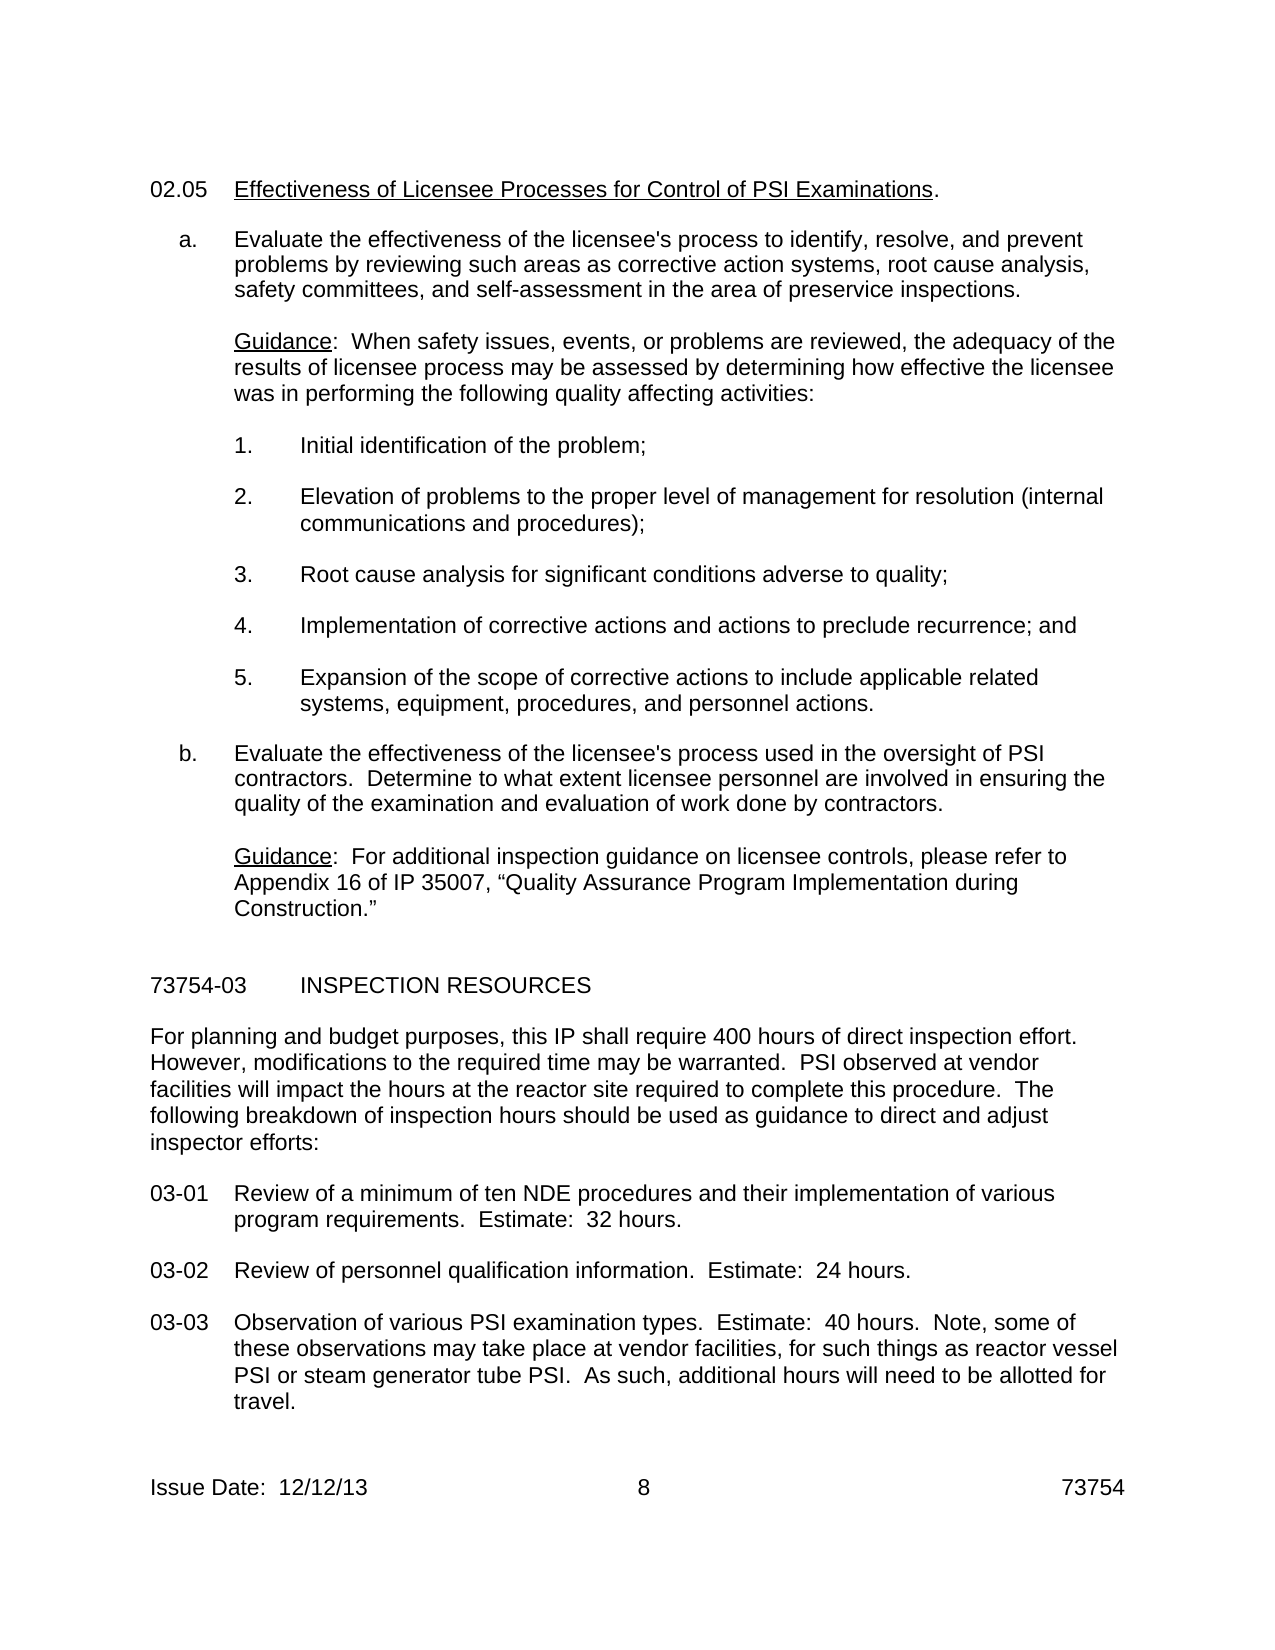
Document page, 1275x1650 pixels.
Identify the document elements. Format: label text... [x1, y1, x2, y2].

text Guidance: When safety issues, events, or problems are reviewed, the adequacy of the results of licensee process may be assessed by determining how effective the licensee was in performing the following quality affecting activities: [234, 328, 1125, 407]
text b. Evaluate the effectiveness of the licensee's process used in the oversight of PSI contractors. Determine to what extent licensee personnel are involved in ensuring the quality of the examination and evaluation of work done by contractors. [178, 741, 1125, 816]
text 2. Elevation of problems to the proper level of management for resolution (internal communications and procedures); [234, 483, 1125, 536]
text 03-03 Observation of various PSI examination types. Estimate: 40 hours. Note, some of these observations may take place at vendor facilities, for such things as reactor vessel PSI or steam generator tube PSI. As such, additional hours will need to be allotted for travel. [150, 1309, 1125, 1414]
text 03-01 Review of a minimum of ten NDE procedures and their implementation of various program requirements. Estimate: 32 hours. [150, 1180, 1125, 1232]
text 73754-03 INSPECTION RESOURCES [150, 972, 1125, 998]
text Guidance: For additional inspection guidance on licensee controls, please refer to Appendix 16 of IP 35007, “Quality Assurance Program Implementation during Construction.” [234, 843, 1125, 922]
text For planning and budget purposes, this IP shall require 400 hours of direct inspection effort. However, modifications to the required time may be warranted. PSI observed at vendor facilities will impact the hours at the reactor site required to complete this procedure. The following breakdown of inspection hours should be used as guidance to direct and adjust inspector efforts: [150, 1023, 1125, 1155]
text 03-02 Review of personnel qualification information. Estimate: 24 hours. [150, 1257, 1125, 1284]
text 02.05 Effectiveness of Licensee Processes for Control of PSI Examinations. [150, 176, 1125, 203]
text 4. Implementation of corrective actions and actions to preclude recurrence; and [234, 612, 1125, 638]
text 1. Initial identification of the problem; [234, 432, 1125, 458]
text a. Evaluate the effectiveness of the licensee's process to identify, resolve, and prevent problems by reviewing such areas as corrective action systems, root cause analysis, safety committees, and self-assessment in the area of preservice inspections. [178, 228, 1125, 303]
text 3. Root cause analysis for significant conditions adverse to quality; [234, 561, 1125, 587]
text 5. Expansion of the scope of corrective actions to include applicable related systems, equipment, procedures, and personnel actions. [234, 663, 1125, 716]
